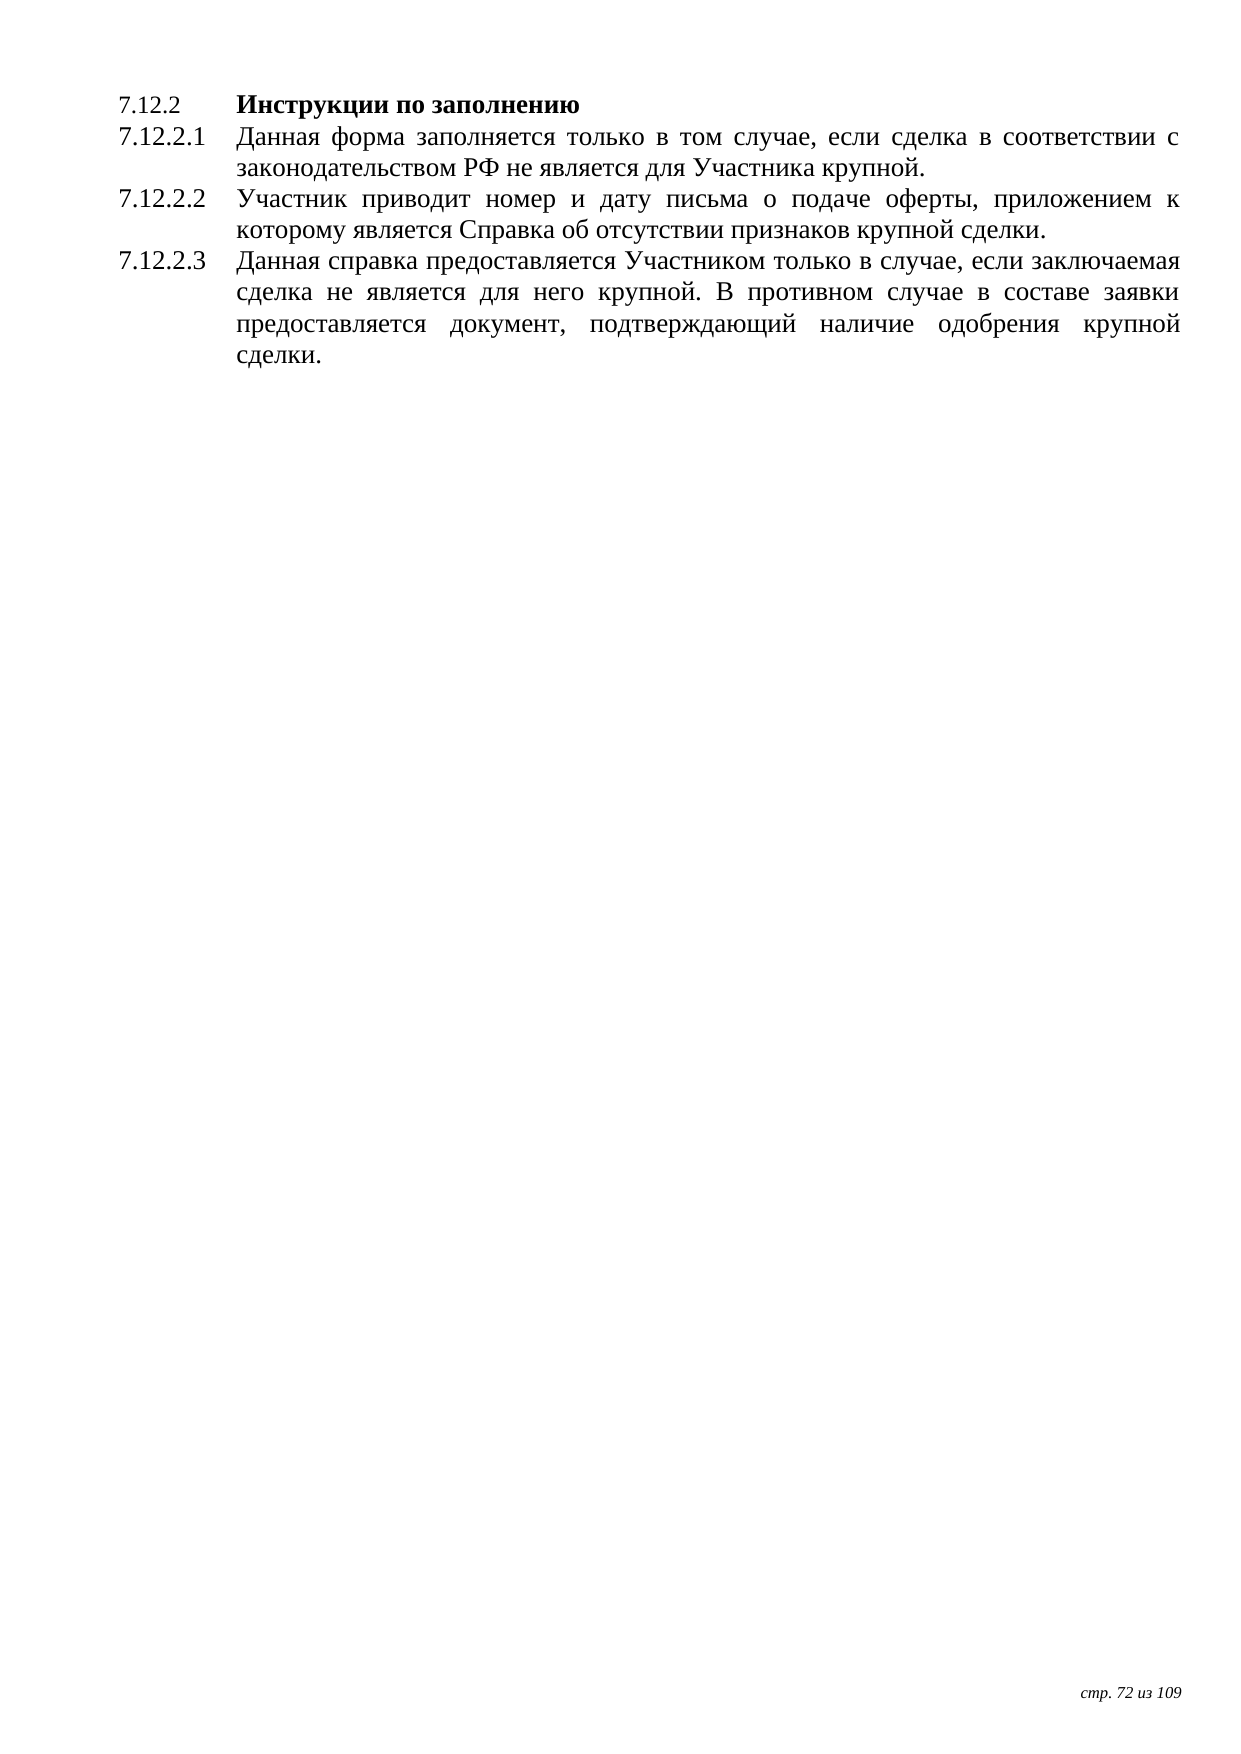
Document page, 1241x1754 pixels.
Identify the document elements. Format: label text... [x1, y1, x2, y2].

list Данная форма заполняется только в том случае, если сделка в соответствии с законодательством РФ не является для Участника крупной. [118, 120, 1181, 182]
list Инструкции по заполнению [118, 89, 1181, 120]
list Данная справка предоставляется Участником только в случае, если заключаемая сделка не является для него крупной. В противном случае в составе заявки предоставляется документ, подтверждающий наличие одобрения крупной сделки. [118, 244, 1181, 369]
list Участник приводит номер и дату письма о подаче оферты, приложением к которому является Справка об отсутствии признаков крупной сделки. [118, 182, 1181, 244]
